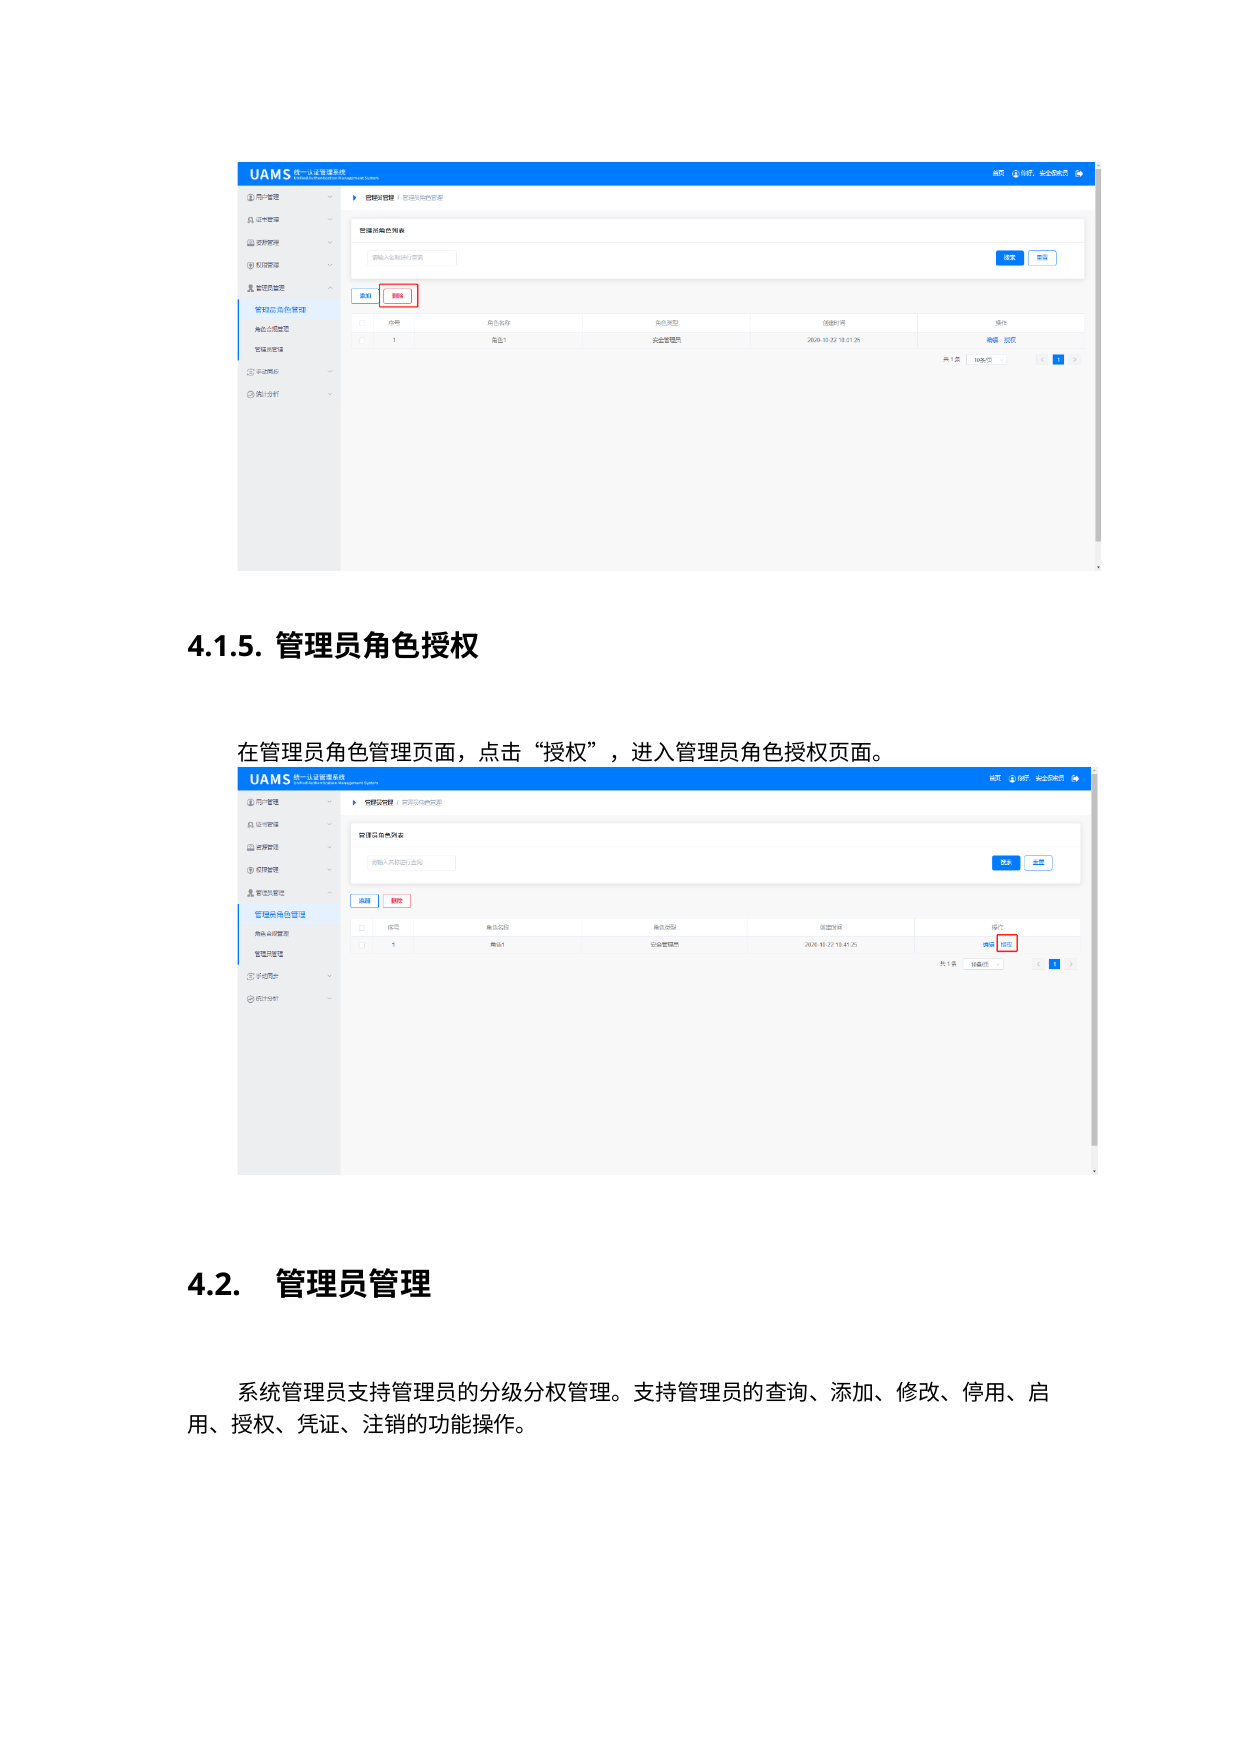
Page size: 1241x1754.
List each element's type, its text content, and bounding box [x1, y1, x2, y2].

text 系统管理员支持管理员的分级分权管理。支持管理员的查询、添加、修改、停用、启用、授权、凭证、注销的功能操作。 [187, 1374, 1053, 1439]
subtitle 管理员角色授权 [187, 612, 1053, 677]
picture [237, 767, 1098, 1175]
subtitle 管理员管理 [187, 1249, 1053, 1314]
picture [237, 162, 1102, 571]
text 在管理员角色管理页面，点击“授权”，进入管理员角色授权页面。 [187, 734, 1053, 767]
